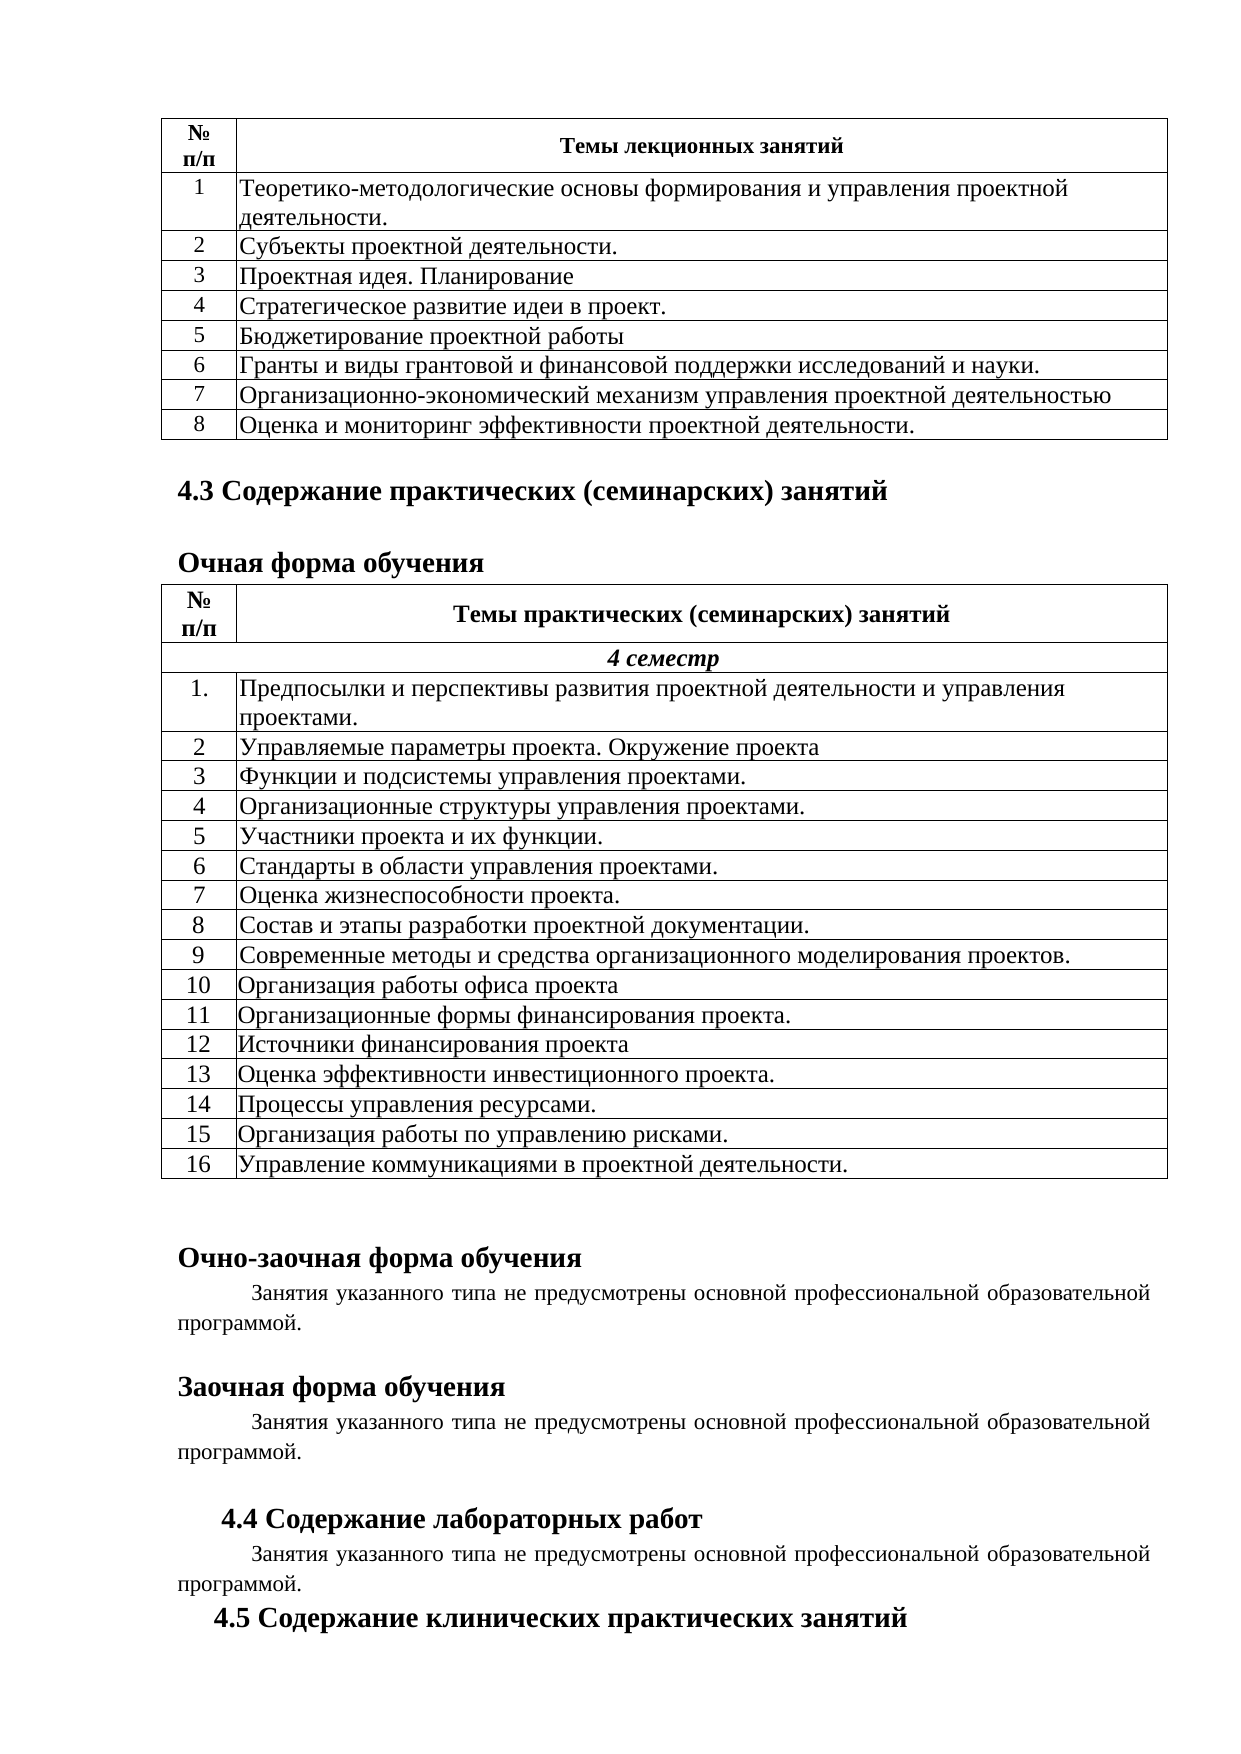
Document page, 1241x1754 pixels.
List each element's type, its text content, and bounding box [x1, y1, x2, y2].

table_cell Состав и этапы разработки проектной документации. [237, 910, 1167, 939]
table_cell Гранты и виды грантовой и финансовой поддержки исследований и науки. [237, 351, 1167, 379]
table_cell 3 [162, 261, 236, 290]
table_cell 11 [162, 1000, 236, 1028]
table_cell 7 [162, 380, 236, 409]
table_cell 4 [162, 791, 236, 820]
table_cell 2 [162, 231, 236, 260]
table_cell Источники финансирования проекта [237, 1030, 1167, 1058]
table_cell Участники проекта и их функции. [237, 821, 1167, 850]
table_cell 9 [162, 940, 236, 969]
table_cell Управление коммуникациями в проектной деятельности. [237, 1149, 1167, 1177]
table_cell 6 [162, 851, 236, 879]
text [177, 1540, 1152, 1596]
text Занятия указанного типа не предусмотрены основной профессиональной образовательной программой. [177, 1279, 1152, 1335]
table_cell Организационно-экономический механизм управления проектной деятельностью [237, 380, 1167, 409]
table_cell Организация работы офиса проекта [237, 970, 1167, 999]
table_cell 5 [162, 321, 236, 349]
table_cell 5 [162, 821, 236, 850]
text Занятия указанного типа не предусмотрены основной профессиональной образовательной программой. [177, 1408, 1152, 1464]
table_cell 6 [162, 351, 236, 379]
table_header Темы лекционных занятий [237, 119, 1167, 172]
table_cell Современные методы и средства организационного моделирования проектов. [237, 940, 1167, 969]
text 4.5 Содержание клинических практических занятий [177, 1600, 1152, 1634]
text Заочная форма обучения [177, 1369, 1152, 1403]
text 4.4 Содержание лабораторных работ [177, 1501, 1152, 1535]
table_cell 7 [162, 881, 236, 909]
table_cell Предпосылки и перспективы развития проектной деятельности и управления проектами. [237, 673, 1167, 731]
text Очная форма обучения [177, 545, 1152, 579]
table_cell 8 [162, 410, 236, 439]
table_cell 1 [162, 173, 236, 230]
table_cell 8 [162, 910, 236, 939]
table_cell Организационные формы финансирования проекта. [237, 1000, 1167, 1028]
table_cell Оценка жизнеспособности проекта. [237, 881, 1167, 909]
table_cell Стандарты в области управления проектами. [237, 851, 1167, 879]
table_cell 13 [162, 1059, 236, 1088]
table_cell 15 [162, 1119, 236, 1148]
table_cell 4 [162, 291, 236, 320]
table_cell Процессы управления ресурсами. [237, 1089, 1167, 1118]
table_cell Оценка и мониторинг эффективности проектной деятельности. [237, 410, 1167, 439]
table_cell Проектная идея. Планирование [237, 261, 1167, 290]
table_cell 1. [162, 673, 236, 731]
table_cell Функции и подсистемы управления проектами. [237, 761, 1167, 790]
table_cell Управляемые параметры проекта. Окружение проекта [237, 732, 1167, 760]
table_cell Оценка эффективности инвестиционного проекта. [237, 1059, 1167, 1088]
table_cell 16 [162, 1149, 236, 1177]
table_cell Бюджетирование проектной работы [237, 321, 1167, 349]
table_cell 10 [162, 970, 236, 999]
table_cell Организационные структуры управления проектами. [237, 791, 1167, 820]
table_cell Стратегическое развитие идеи в проект. [237, 291, 1167, 320]
table_cell 3 [162, 761, 236, 790]
table_header № п/п [162, 119, 236, 172]
table_cell Организация работы по управлению рисками. [237, 1119, 1167, 1148]
text 4.3 Содержание практических (семинарских) занятий [177, 473, 1152, 507]
table_cell Теоретико-методологические основы формирования и управления проектной деятельности. [237, 173, 1167, 230]
table_header Темы практических (семинарских) занятий [237, 585, 1167, 642]
text Очно-заочная форма обучения [177, 1240, 1152, 1274]
table_cell 12 [162, 1030, 236, 1058]
table_cell 4 семестр [162, 643, 1167, 672]
table_cell Субъекты проектной деятельности. [237, 231, 1167, 260]
table_cell 14 [162, 1089, 236, 1118]
table_header № п/п [162, 585, 236, 642]
table_cell 2 [162, 732, 236, 760]
